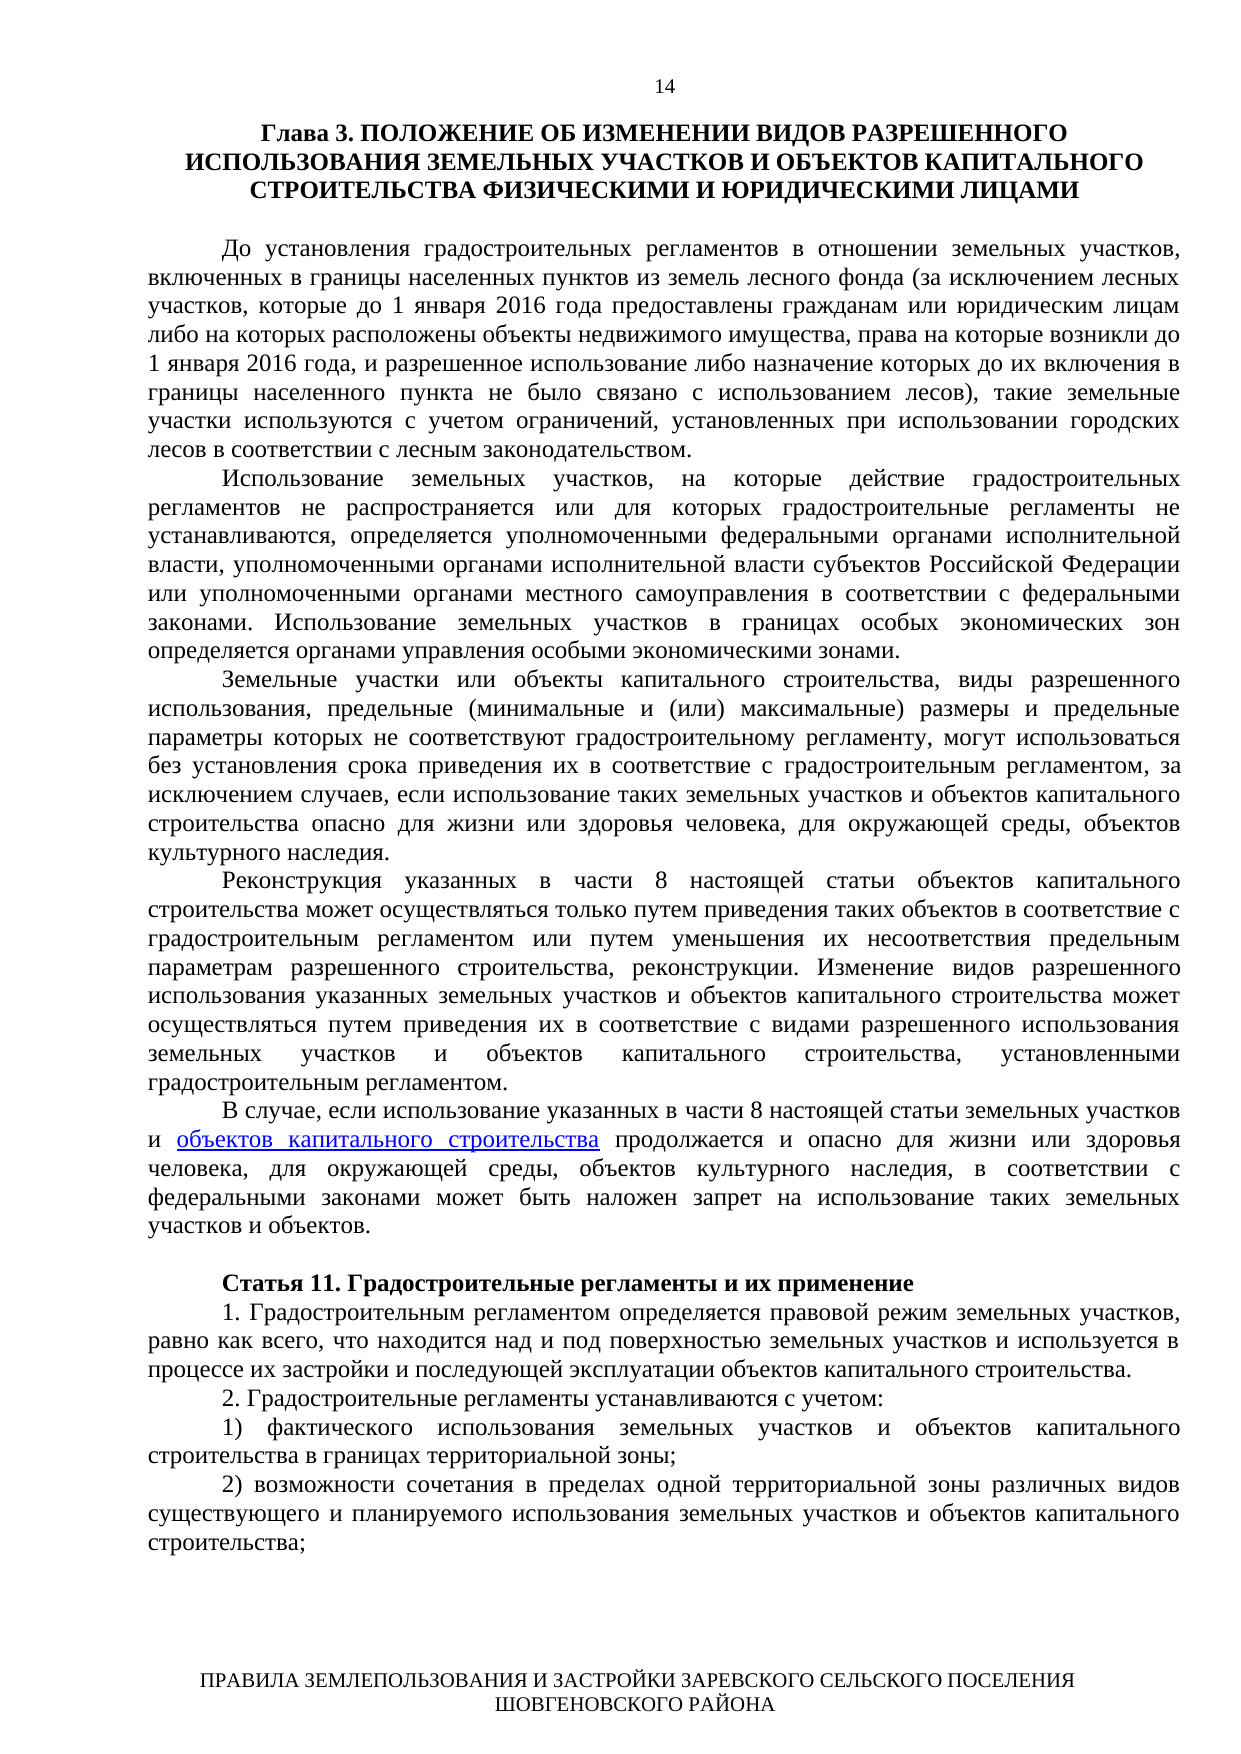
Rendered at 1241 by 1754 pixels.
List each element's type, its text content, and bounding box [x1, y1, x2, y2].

text Статья 11. Градостроительные регламенты и их применение [148, 1268, 1181, 1297]
text В случае, если использование указанных в части 8 настоящей статьи земельных участков и объектов капитального строительства продолжается и опасно для жизни или здоровья человека, для окружающей среды, объектов культурного наследия, в соответствии с федеральными законами может быть наложен запрет на использование таких земельных участков и объектов. [148, 1096, 1181, 1239]
text Использование земельных участков, на которые действие градостроительных регламентов не распространяется или для которых градостроительные регламенты не устанавливаются, определяется уполномоченными федеральными органами исполнительной власти, уполномоченными органами исполнительной власти субъектов Российской Федерации или уполномоченными органами местного самоуправления в соответствии с федеральными законами. Использование земельных участков в границах особых экономических зон определяется органами управления особыми экономическими зонами. [148, 463, 1181, 664]
text До установления градостроительных регламентов в отношении земельных участков, включенных в границы населенных пунктов из земель лесного фонда (за исключением лесных участков, которые до 1 января 2016 года предоставлены гражданам или юридическим лицам либо на которых расположены объекты недвижимого имущества, права на которые возникли до 1 января 2016 года, и разрешенное использование либо назначение которых до их включения в границы населенного пункта не было связано с использованием лесов), такие земельные участки используются с учетом ограничений, установленных при использовании городских лесов в соответствии с лесным законодательством. [148, 233, 1181, 463]
text Глава 3. ПОЛОЖЕНИЕ ОБ ИЗМЕНЕНИИ ВИДОВ РАЗРЕШЕННОГО ИСПОЛЬЗОВАНИЯ ЗЕМЕЛЬНЫХ УЧАСТКОВ И ОБЪЕКТОВ КАПИТАЛЬНОГО СТРОИТЕЛЬСТВА ФИЗИЧЕСКИМИ И ЮРИДИЧЕСКИМИ ЛИЦАМИ [148, 118, 1181, 204]
text 2) возможности сочетания в пределах одной территориальной зоны различных видов существующего и планируемого использования земельных участков и объектов капитального строительства; [148, 1469, 1181, 1556]
text 1) фактического использования земельных участков и объектов капитального строительства в границах территориальной зоны; [148, 1412, 1181, 1469]
text Земельные участки или объекты капитального строительства, виды разрешенного использования, предельные (минимальные и (или) максимальные) размеры и предельные параметры которых не соответствуют градостроительному регламенту, могут использоваться без установления срока приведения их в соответствие с градостроительным регламентом, за исключением случаев, если использование таких земельных участков и объектов капитального строительства опасно для жизни или здоровья человека, для окружающей среды, объектов культурного наследия. [148, 664, 1181, 866]
text 2. Градостроительные регламенты устанавливаются с учетом: [148, 1383, 1181, 1412]
text 1. Градостроительным регламентом определяется правовой режим земельных участков, равно как всего, что находится над и под поверхностью земельных участков и используется в процессе их застройки и последующей эксплуатации объектов капитального строительства. [148, 1297, 1181, 1383]
text Реконструкция указанных в части 8 настоящей статьи объектов капитального строительства может осуществляться только путем приведения таких объектов в соответствие с градостроительным регламентом или путем уменьшения их несоответствия предельным параметрам разрешенного строительства, реконструкции. Изменение видов разрешенного использования указанных земельных участков и объектов капитального строительства может осуществляться путем приведения их в соответствие с видами разрешенного использования земельных участков и объектов капитального строительства, установленными градостроительным регламентом. [148, 866, 1181, 1096]
